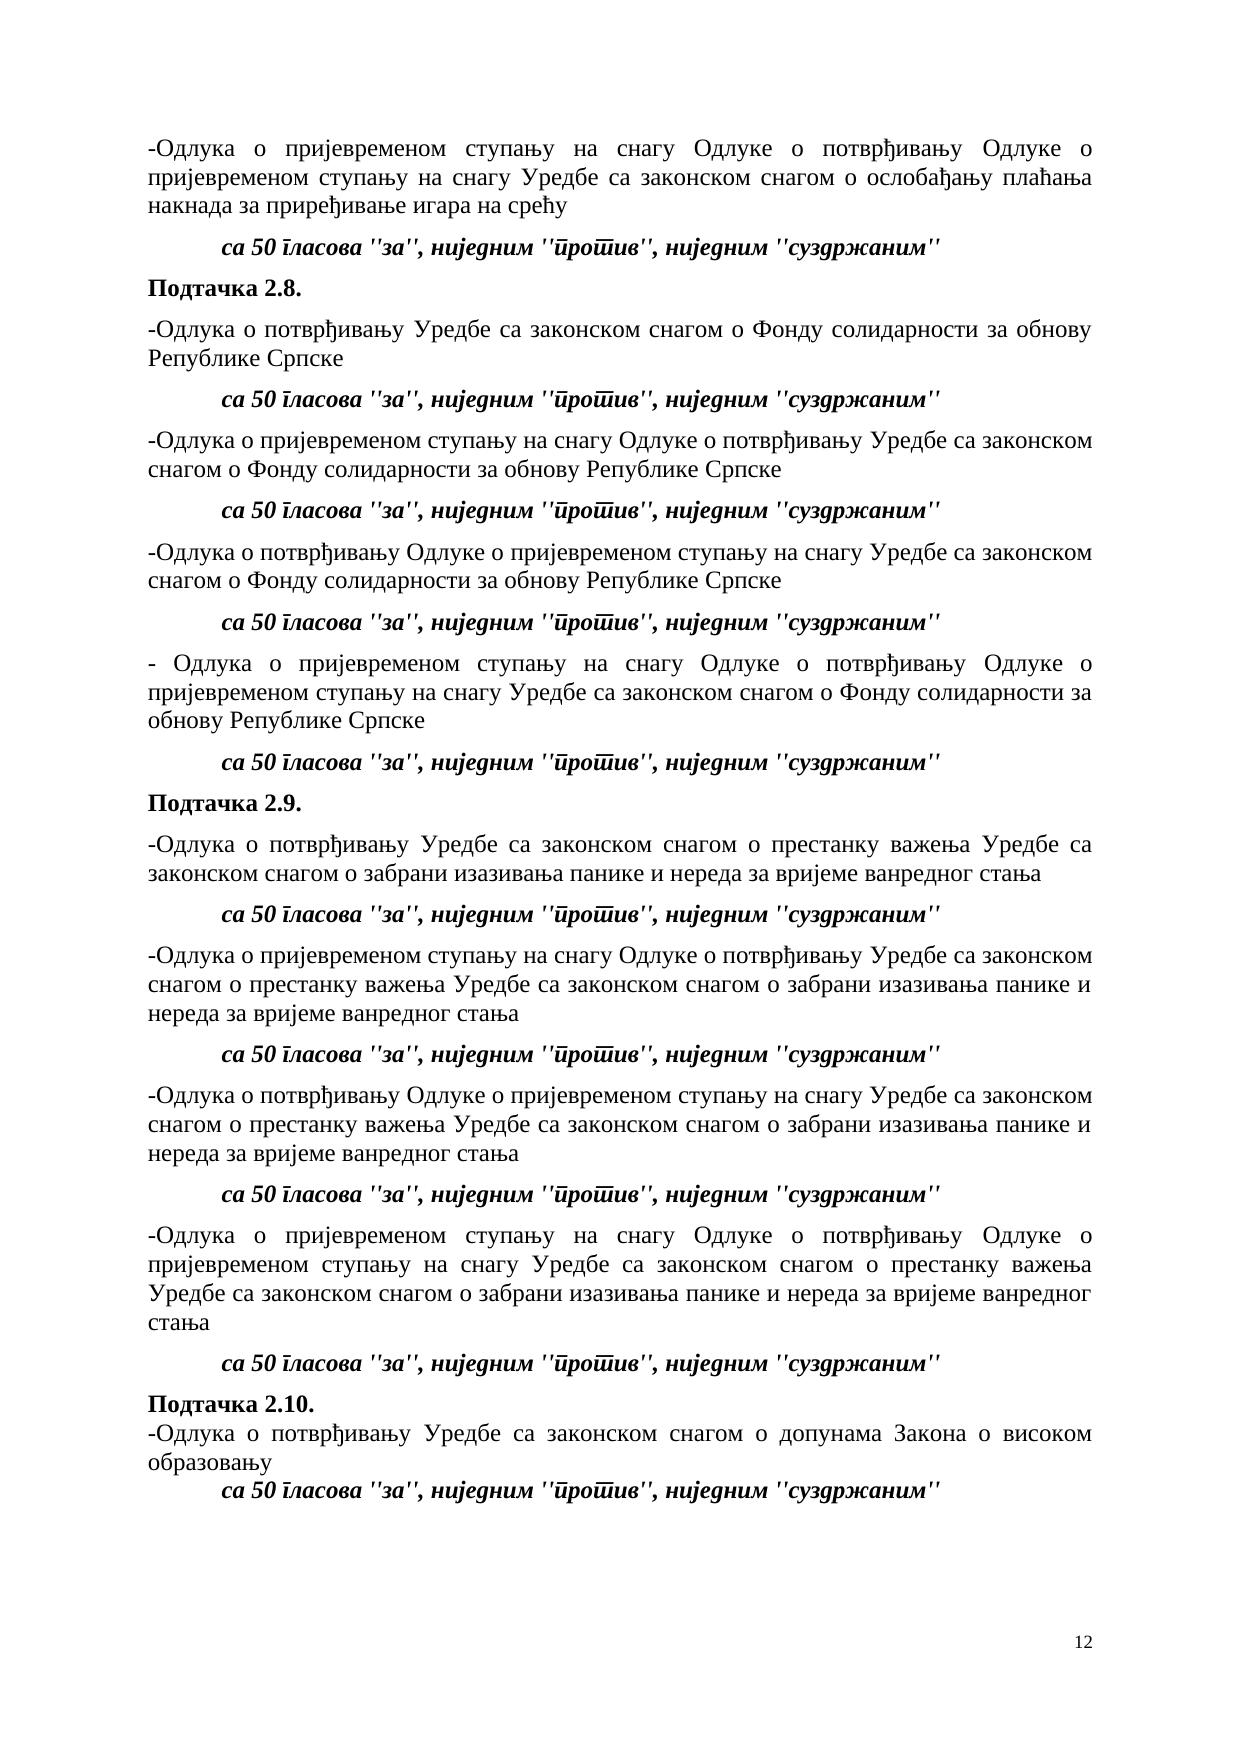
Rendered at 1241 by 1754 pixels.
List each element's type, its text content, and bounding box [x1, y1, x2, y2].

text са 50 гласова ''за'', ниједним ''против'', ниједним ''суздржаним'' [148, 495, 1093, 524]
text са 50 гласова ''за'', ниједним ''против'', ниједним ''суздржаним'' [148, 607, 1093, 635]
text -Одлука о потврђивању Уредбе са законском снагом о престанку важења Уредбе са законском снагом о забрани изазивања панике и нереда за вријеме ванредног стања [148, 829, 1093, 887]
text -Одлука о потврђивању Уредбе са законском снагом о допунама Закона о високом образовању [148, 1418, 1093, 1475]
text - Одлука о пријевременом ступању на снагу Одлуке о потврђивању Одлуке о пријевременом ступању на снагу Уредбе са законском снагом о Фонду солидарности за обнову Републике Српске [148, 648, 1093, 734]
text Подтачка 2.10. [148, 1389, 1093, 1418]
text са 50 гласова ''за'', ниједним ''против'', ниједним ''суздржаним'' [148, 899, 1093, 928]
text -Одлука о потврђивању Одлуке о пријевременом ступању на снагу Уредбе са законском снагом о Фонду солидарности за обнову Републике Српске [148, 537, 1093, 594]
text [148, 1475, 1093, 1504]
text са 50 гласова ''за'', ниједним ''против'', ниједним ''суздржаним'' [148, 747, 1093, 775]
text са 50 гласова ''за'', ниједним ''против'', ниједним ''суздржаним'' [148, 384, 1093, 413]
text -Одлука о потврђивању Уредбе са законском снагом о Фонду солидарности за обнову Републике Српске [148, 314, 1093, 372]
text са 50 гласова ''за'', ниједним ''против'', ниједним ''суздржаним'' [148, 232, 1093, 260]
text -Одлука о пријевременом ступању на снагу Одлуке о потврђивању Уредбе са законском снагом о престанку важења Уредбе са законском снагом о забрани изазивања панике и нереда за вријеме ванредног стања [148, 940, 1093, 1027]
text са 50 гласова ''за'', ниједним ''против'', ниједним ''суздржаним'' [148, 1039, 1093, 1068]
text са 50 гласова ''за'', ниједним ''против'', ниједним ''суздржаним'' [148, 1348, 1093, 1377]
text са 50 гласова ''за'', ниједним ''против'', ниједним ''суздржаним'' [148, 1179, 1093, 1208]
text Подтачка 2.8. [148, 273, 1093, 302]
text Подтачка 2.9. [148, 788, 1093, 817]
text -Одлука о пријевременом ступању на снагу Одлуке о потврђивању Уредбе са законском снагом о Фонду солидарности за обнову Републике Српске [148, 425, 1093, 483]
text -Одлука о пријевременом ступању на снагу Одлуке о потврђивању Одлуке о пријевременом ступању на снагу Уредбе са законском снагом о престанку важења Уредбе са законском снагом о забрани изазивања панике и нереда за вријеме ванредног стања [148, 1220, 1093, 1335]
text -Одлука о пријевременом ступању на снагу Одлуке о потврђивању Одлуке о пријевременом ступању на снагу Уредбе са законском снагом о ослобађању плаћања накнада за приређивање игара на срећу [148, 133, 1093, 219]
text -Одлука о потврђивању Одлуке о пријевременом ступању на снагу Уредбе са законском снагом о престанку важења Уредбе са законском снагом о забрани изазивања панике и нереда за вријеме ванредног стања [148, 1080, 1093, 1167]
